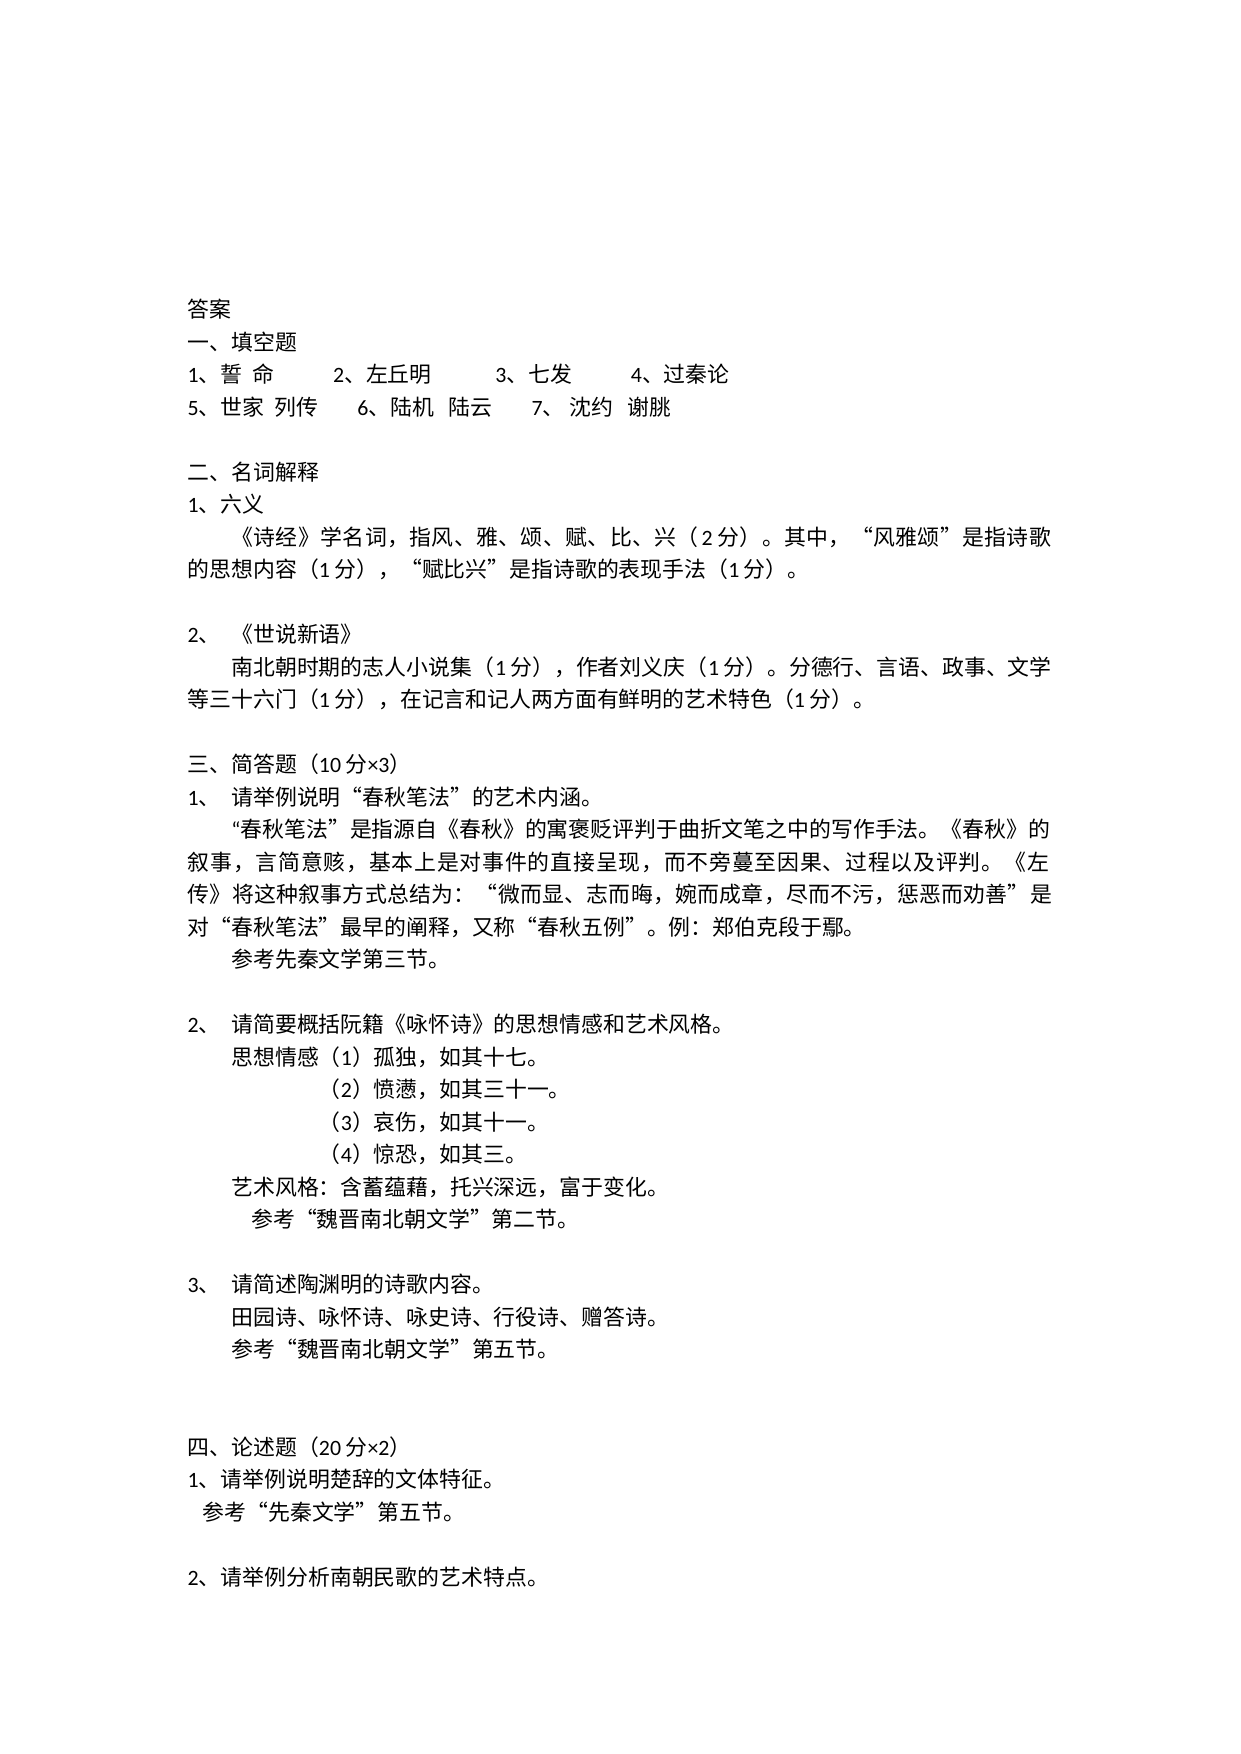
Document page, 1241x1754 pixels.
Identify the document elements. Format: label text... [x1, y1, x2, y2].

text 3、 请简述陶渊明的诗歌内容。 [187, 1267, 1053, 1299]
text 1、六义 [187, 487, 1053, 519]
text 《诗经》学名词，指风、雅、颂、赋、比、兴（2分）。其中，“风雅颂”是指诗歌的思想内容（1分），“赋比兴”是指诗歌的表现手法（1分）。 [187, 519, 1053, 584]
text 1、誓 命 2、左丘明 3、七发 4、过秦论 [187, 357, 1053, 389]
text 二、名词解释 [187, 454, 1053, 487]
text 2、请举例分析南朝民歌的艺术特点。 [187, 1559, 1053, 1592]
text 南北朝时期的志人小说集（1分），作者刘义庆（1分）。分德行、言语、政事、文学等三十六门（1分），在记言和记人两方面有鲜明的艺术特色（1分）。 [187, 649, 1053, 714]
text 2、 《世说新语》 [187, 617, 1053, 649]
text （3）哀伤，如其十一。 [187, 1104, 1053, 1137]
text （4）惊恐，如其三。 [187, 1137, 1053, 1169]
text （2）愤懑，如其三十一。 [187, 1072, 1053, 1104]
text 答案 [187, 292, 1053, 324]
text 参考“魏晋南北朝文学”第二节。 [187, 1202, 1053, 1234]
text 1、 请举例说明“春秋笔法”的艺术内涵。 [187, 779, 1053, 812]
text 思想情感（1）孤独，如其十七。 [187, 1039, 1053, 1072]
text 5、世家 列传 6、陆机 陆云 7、 沈约 谢朓 [187, 389, 1053, 422]
text 参考“魏晋南北朝文学”第五节。 [187, 1332, 1053, 1364]
text 参考先秦文学第三节。 [187, 942, 1053, 974]
text “春秋笔法”是指源自《春秋》的寓褒贬评判于曲折文笔之中的写作手法。《春秋》的叙事，言简意赅，基本上是对事件的直接呈现，而不旁蔓至因果、过程以及评判。《左传》将这种叙事方式总结为：“微而显、志而晦，婉而成章，尽而不污，惩恶而劝善”是对“春秋笔法”最早的阐释，又称“春秋五例”。例：郑伯克段于鄢。 [187, 812, 1053, 942]
text 艺术风格：含蓄蕴藉，托兴深远，富于变化。 [187, 1169, 1053, 1202]
text 三、简答题（10分×3） [187, 747, 1053, 779]
text 田园诗、咏怀诗、咏史诗、行役诗、赠答诗。 [187, 1299, 1053, 1332]
text 一、填空题 [187, 324, 1053, 357]
text 2、 请简要概括阮籍《咏怀诗》的思想情感和艺术风格。 [187, 1007, 1053, 1039]
text 参考“先秦文学”第五节。 [187, 1494, 1053, 1527]
text 1、请举例说明楚辞的文体特征。 [187, 1462, 1053, 1494]
text 四、论述题（20分×2） [187, 1429, 1053, 1462]
